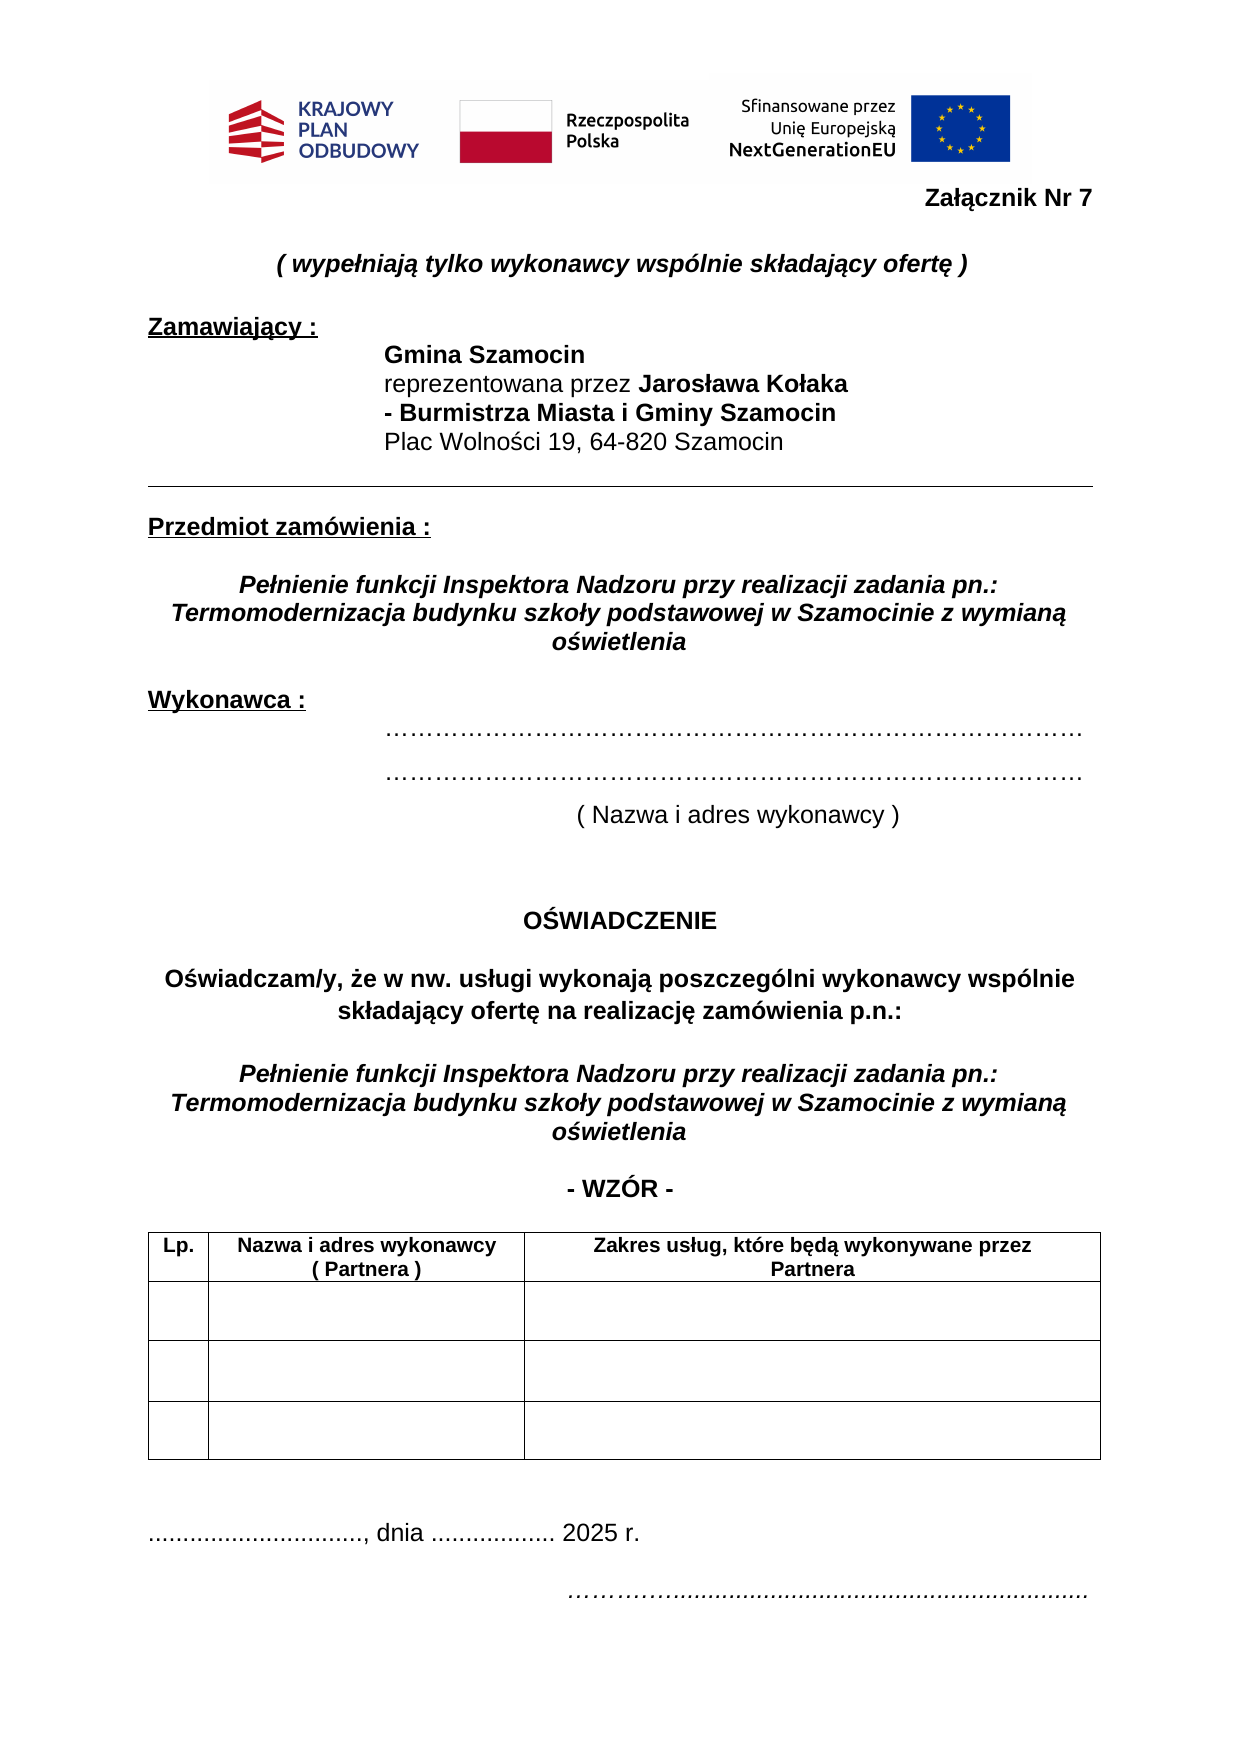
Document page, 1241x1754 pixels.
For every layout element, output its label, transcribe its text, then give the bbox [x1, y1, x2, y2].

text Załącznik Nr 7 [148, 183, 1093, 212]
text Przedmiot zamówienia : [148, 512, 1093, 541]
text ……….…............................................................ [148, 1575, 1093, 1604]
text Plac Wolności 19, 64-820 Szamocin [384, 426, 1093, 455]
table_cell [525, 1282, 1100, 1339]
text …………………………………………………………………………………………………………………………………………………… [384, 713, 1093, 785]
table_header Zakres usług, które będą wykonywane przez Partnera [525, 1233, 1100, 1281]
table_cell [149, 1341, 208, 1401]
text ..............................., dnia .................. 2025 r. [148, 1518, 1093, 1547]
text OŚWIADCZENIE [148, 906, 1093, 935]
text Gmina Szamocin [384, 340, 1093, 369]
text ( wypełniają tylko wykonawcy wspólnie składający ofertę ) [148, 249, 1093, 278]
table_cell [209, 1341, 524, 1401]
text Oświadczam/y, że w nw. usługi wykonają poszczególni wykonawcy wspólnie składający ofertę na realizację zamówienia p.n.: [148, 964, 1093, 1026]
text - WZÓR - [148, 1174, 1093, 1203]
text ( Nazwa i adres wykonawcy ) [384, 799, 1093, 828]
table_cell [149, 1402, 208, 1459]
text - Burmistrza Miasta i Gminy Szamocin [384, 398, 1093, 426]
text Pełnienie funkcji Inspektora Nadzoru przy realizacji zadania pn.: Termomodernizacja budynku szkoły podstawowej w Szamocinie z wymianą oświetlenia [148, 569, 1093, 656]
table_header Lp. [149, 1233, 208, 1281]
text Wykonawca : [148, 684, 1093, 713]
table_header Nazwa i adres wykonawcy ( Partnera ) [209, 1233, 524, 1281]
table_cell [209, 1402, 524, 1459]
text reprezentowana przez Jarosława Kołaka [384, 369, 1093, 398]
text Pełnienie funkcji Inspektora Nadzoru przy realizacji zadania pn.: Termomodernizacja budynku szkoły podstawowej w Szamocinie z wymianą oświetlenia [148, 1059, 1093, 1146]
table_cell [149, 1282, 208, 1339]
table_cell [525, 1402, 1100, 1459]
picture [208, 73, 1032, 184]
text Zamawiający : [148, 311, 1093, 340]
table_cell [209, 1282, 524, 1339]
table_cell [525, 1341, 1100, 1401]
